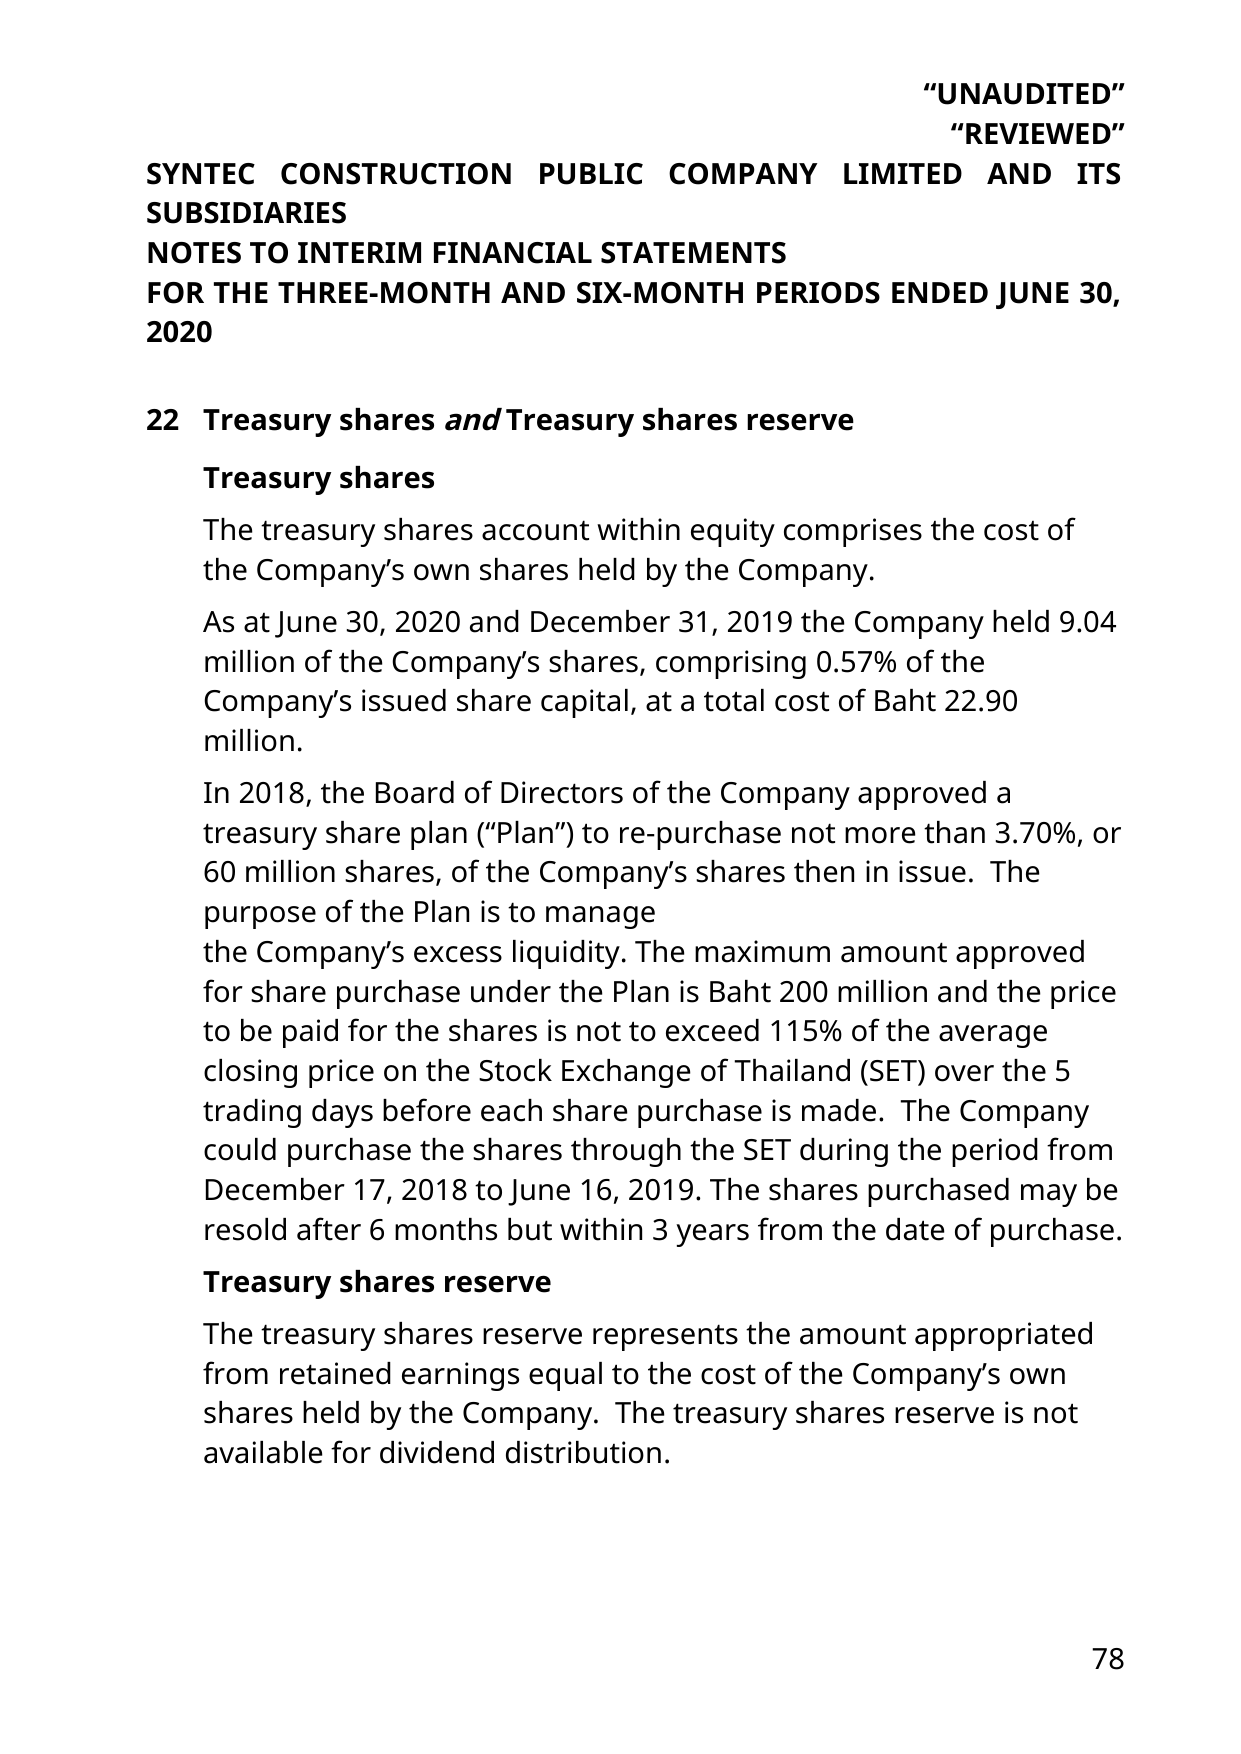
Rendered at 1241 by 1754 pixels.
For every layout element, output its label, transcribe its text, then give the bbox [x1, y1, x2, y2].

list The treasury shares reserve represents the amount appropriated from retained earnings equal to the cost of the Company’s own shares held by the Company. The treasury shares reserve is not available for dividend distribution. [203, 1313, 1125, 1472]
list In 2018, the Board of Directors of the Company approved a treasury share plan (“Plan”) to re-purchase not more than 3.70%, or 60 million shares, of the Company’s shares then in issue. The purpose of the Plan is to manage the Company’s excess liquidity. The maximum amount approved for share purchase under the Plan is Baht 200 million and the price to be paid for the shares is not to exceed 115% of the average closing price on the Stock Exchange of Thailand (SET) over the 5 trading days before each share purchase is made. The Company could purchase the shares through the SET during the period from December 17, 2018 to June 16, 2019. The shares purchased may be resold after 6 months but within 3 years from the date of purchase. [203, 772, 1125, 1249]
list As at June 30, 2020 and December 31, 2019 the Company held 9.04 million of the Company’s shares, comprising 0.57% of the Company’s issued share capital, at a total cost of Baht 22.90 million. [203, 601, 1125, 760]
subtitle Treasury shares and Treasury shares reserve [146, 399, 1125, 443]
list The treasury shares account within equity comprises the cost of the Company’s own shares held by the Company. [203, 509, 1125, 589]
list Treasury shares [203, 457, 1125, 497]
list Treasury shares reserve [203, 1261, 1125, 1301]
